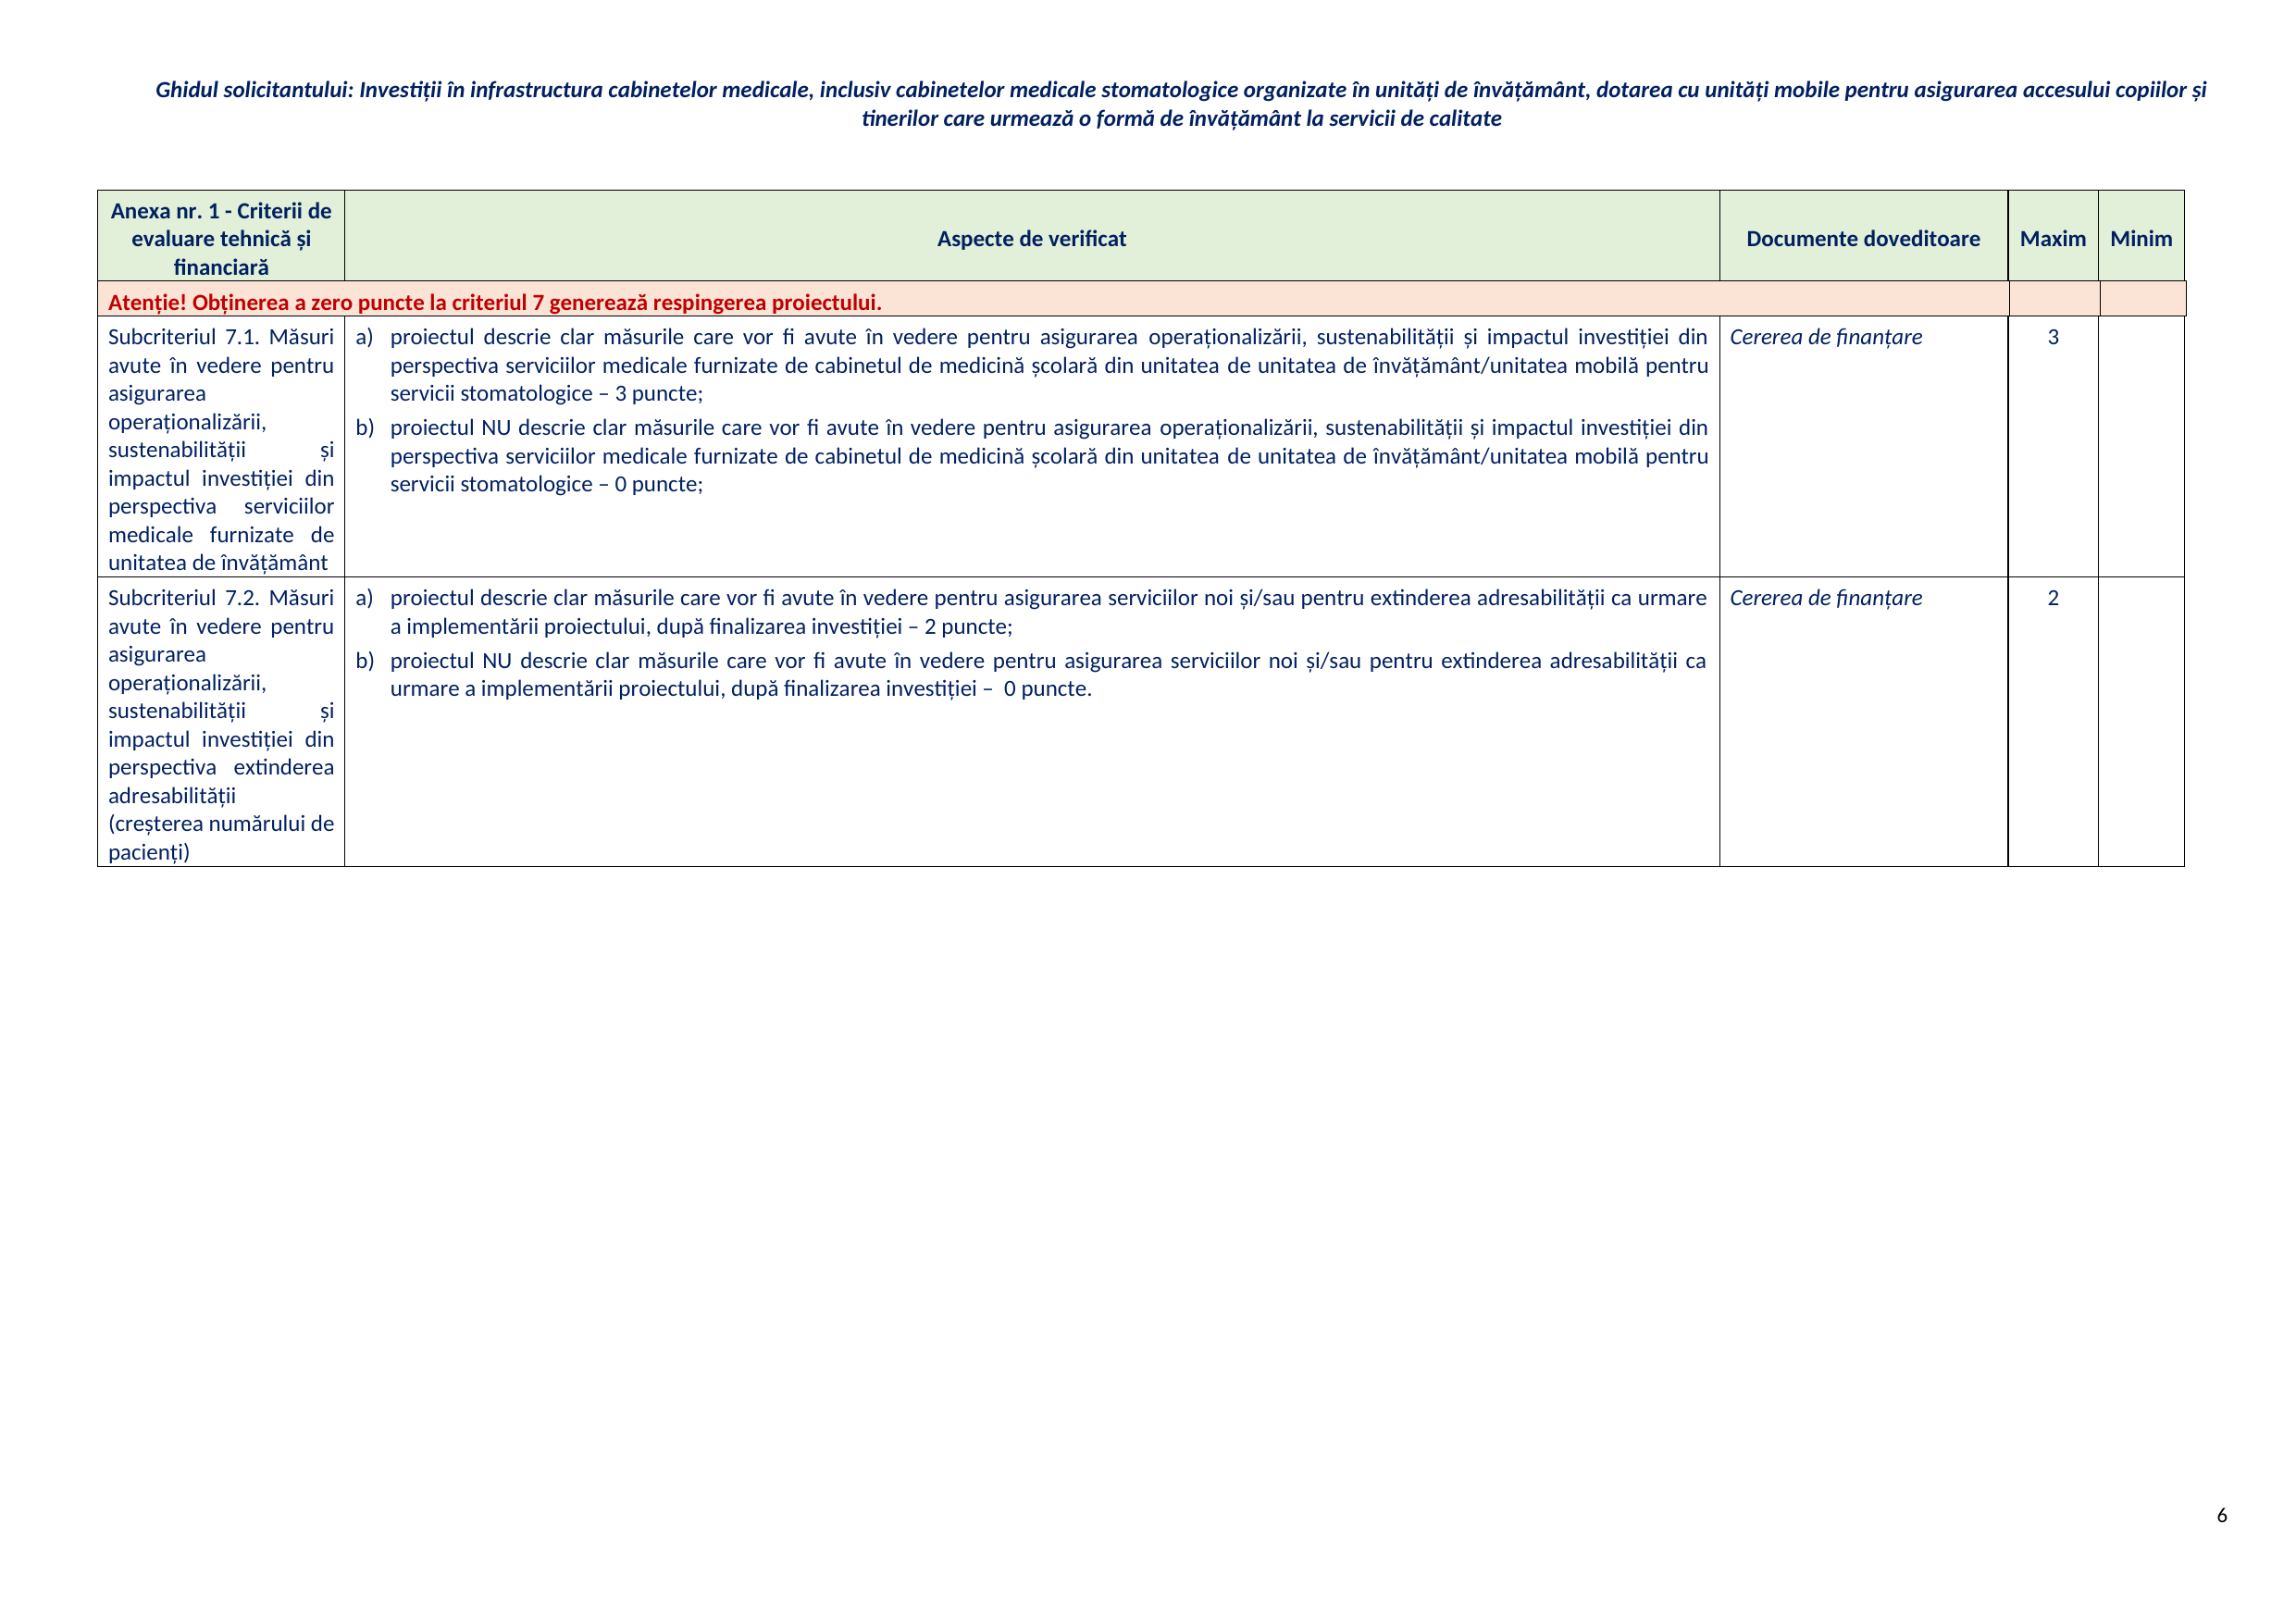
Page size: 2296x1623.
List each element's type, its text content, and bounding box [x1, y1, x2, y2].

table_cell 3 [2009, 316, 2098, 576]
table_cell Cererea de finanțare [1720, 577, 2007, 866]
table_cell Cererea de finanțare [1720, 316, 2007, 576]
table_cell [2099, 577, 2184, 866]
table_cell proiectul descrie clar măsurile care vor fi avute în vedere pentru asigurarea serviciilor noi și/sau pentru extinderea adresabilității ca urmare a implementării proiectului, după finalizarea investiției – 2 puncte; proiectul NU descrie clar măsurile care vor fi avute în vedere pentru asigurarea serviciilor noi și/sau pentru extinderea adresabilității ca urmare a implementării proiectului, după finalizarea investiției – 0 puncte. [345, 577, 1719, 866]
table_cell Subcriteriul 7.1. Măsuri avute în vedere pentru asigurarea operaționalizării, sustenabilității și impactul investiției din perspectiva serviciilor medicale furnizate de unitatea de învățământ [98, 316, 344, 576]
table_cell proiectul descrie clar măsurile care vor fi avute în vedere pentru asigurarea operaționalizării, sustenabilității și impactul investiției din perspectiva serviciilor medicale furnizate de cabinetul de medicină școlară din unitatea de unitatea de învățământ/unitatea mobilă pentru servicii stomatologice – 3 puncte; proiectul NU descrie clar măsurile care vor fi avute în vedere pentru asigurarea operaționalizării, sustenabilității și impactul investiției din perspectiva serviciilor medicale furnizate de cabinetul de medicină școlară din unitatea de unitatea de învățământ/unitatea mobilă pentru servicii stomatologice – 0 puncte; [345, 316, 1719, 576]
table_cell Subcriteriul 7.2. Măsuri avute în vedere pentru asigurarea operaționalizării, sustenabilității și impactul investiției din perspectiva extinderea adresabilității (creșterea numărului de pacienți) [98, 577, 344, 866]
table_cell 5 [2010, 281, 2100, 316]
table_header Documente doveditoare [1720, 191, 2007, 280]
table_header Maxim [2009, 191, 2098, 280]
table_header Minim [2099, 191, 2184, 280]
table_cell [98, 281, 2009, 316]
table_header Anexa nr. 1 - Criterii de evaluare tehnică și financiară [98, 191, 344, 280]
table_cell 3 [2101, 281, 2186, 316]
table_header Aspecte de verificat [345, 191, 1719, 280]
table_cell 2 [2009, 577, 2098, 866]
table_cell [2099, 316, 2184, 576]
